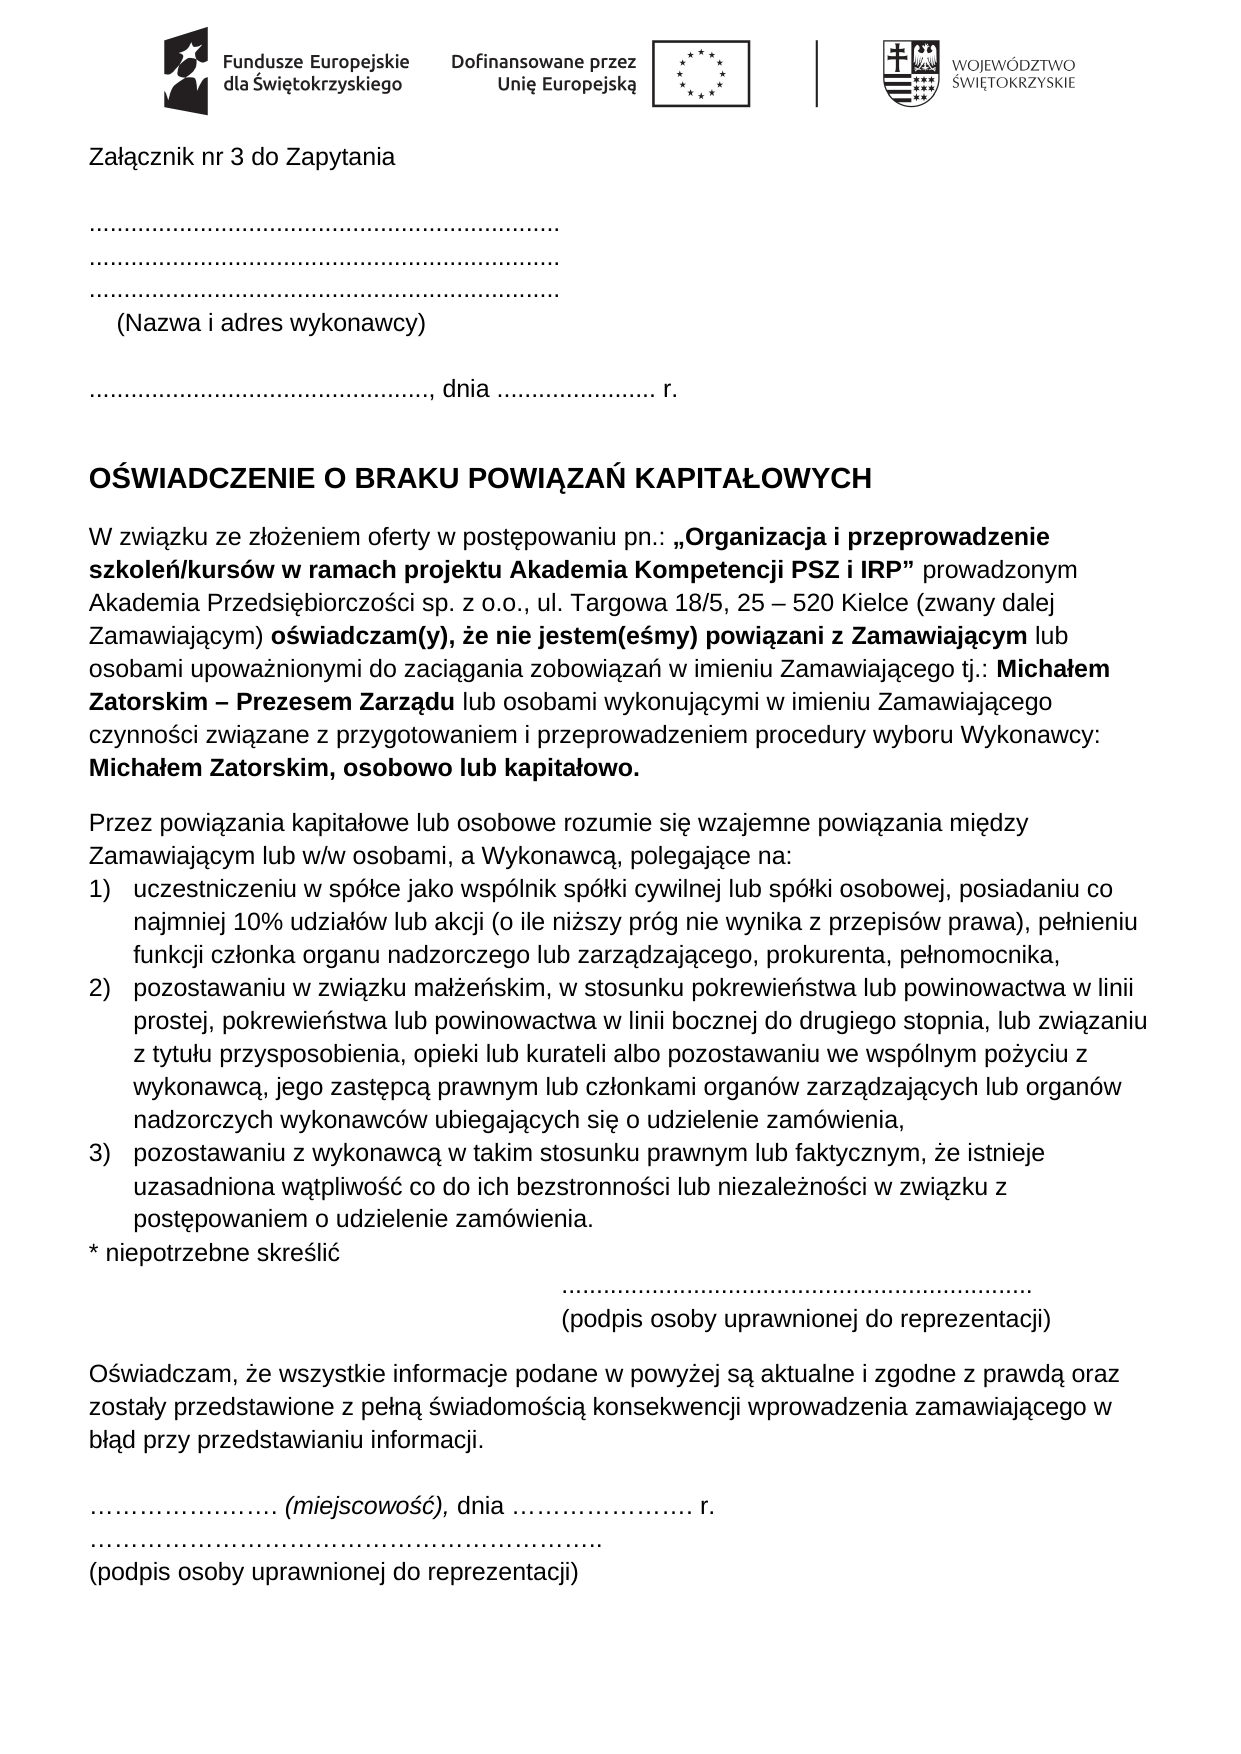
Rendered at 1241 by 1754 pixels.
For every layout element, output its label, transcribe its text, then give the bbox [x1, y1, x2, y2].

text .................................................................... [89, 208, 679, 237]
picture [159, 21, 1082, 119]
text .................................................................... [89, 241, 679, 270]
list uczestniczeniu w spółce jako wspólnik spółki cywilnej lub spółki osobowej, posiadaniu co najmniej 10% udziałów lub akcji (o ile niższy próg nie wynika z przepisów prawa), pełnieniu funkcji członka organu nadzorczego lub zarządzającego, prokurenta, pełnomocnika, [89, 874, 1152, 969]
text ................................................., dnia ....................... r. [89, 373, 1152, 402]
text .................................................................... [89, 274, 679, 303]
text .................................................................... (podpis osoby uprawnionej do reprezentacji) [561, 1271, 1152, 1332]
list pozostawaniu z wykonawcą w takim stosunku prawnym lub faktycznym, że istnieje uzasadniona wątpliwość co do ich bezstronności lub niezależności w związku z postępowaniem o udzielenie zamówienia. [89, 1138, 1152, 1233]
text Oświadczam, że wszystkie informacje podane w powyżej są aktualne i zgodne z prawdą oraz zostały przedstawione z pełną świadomością konsekwencji wprowadzenia zamawiającego w błąd przy przedstawianiu informacji. [89, 1358, 1152, 1453]
text (Nazwa i adres wykonawcy) [89, 307, 679, 336]
text Przez powiązania kapitałowe lub osobowe rozumie się wzajemne powiązania między Zamawiającym lub w/w osobami, a Wykonawcą, polegające na: [89, 808, 1152, 870]
text …………….……. (miejscowość), dnia …………………. r. …………………………………………………….. [89, 1491, 1152, 1552]
text OŚWIADCZENIE O BRAKU POWIĄZAŃ KAPITAŁOWYCH [89, 462, 1152, 495]
text * niepotrzebne skreślić [89, 1237, 1152, 1266]
text (podpis osoby uprawnionej do reprezentacji) [89, 1557, 1152, 1585]
text W związku ze złożeniem oferty w postępowaniu pn.: „Organizacja i przeprowadzenie szkoleń/kursów w ramach projektu Akademia Kompetencji PSZ i IRP” prowadzonym Akademia Przedsiębiorczości sp. z o.o., ul. Targowa 18/5, 25 – 520 Kielce (zwany dalej Zamawiającym) oświadczam(y), że nie jestem(eśmy) powiązani z Zamawiającym lub osobami upoważnionymi do zaciągania zobowiązań w imieniu Zamawiającego tj.: Michałem Zatorskim – Prezesem Zarządu lub osobami wykonującymi w imieniu Zamawiającego czynności związane z przygotowaniem i przeprowadzeniem procedury wyboru Wykonawcy: Michałem Zatorskim, osobowo lub kapitałowo. [89, 522, 1152, 782]
text Załącznik nr 3 do Zapytania [89, 142, 1152, 171]
list pozostawaniu w związku małżeńskim, w stosunku pokrewieństwa lub powinowactwa w linii prostej, pokrewieństwa lub powinowactwa w linii bocznej do drugiego stopnia, lub związaniu z tytułu przysposobienia, opieki lub kurateli albo pozostawaniu we wspólnym pożyciu z wykonawcą, jego zastępcą prawnym lub członkami organów zarządzających lub organów nadzorczych wykonawców ubiegających się o udzielenie zamówienia, [89, 973, 1152, 1134]
